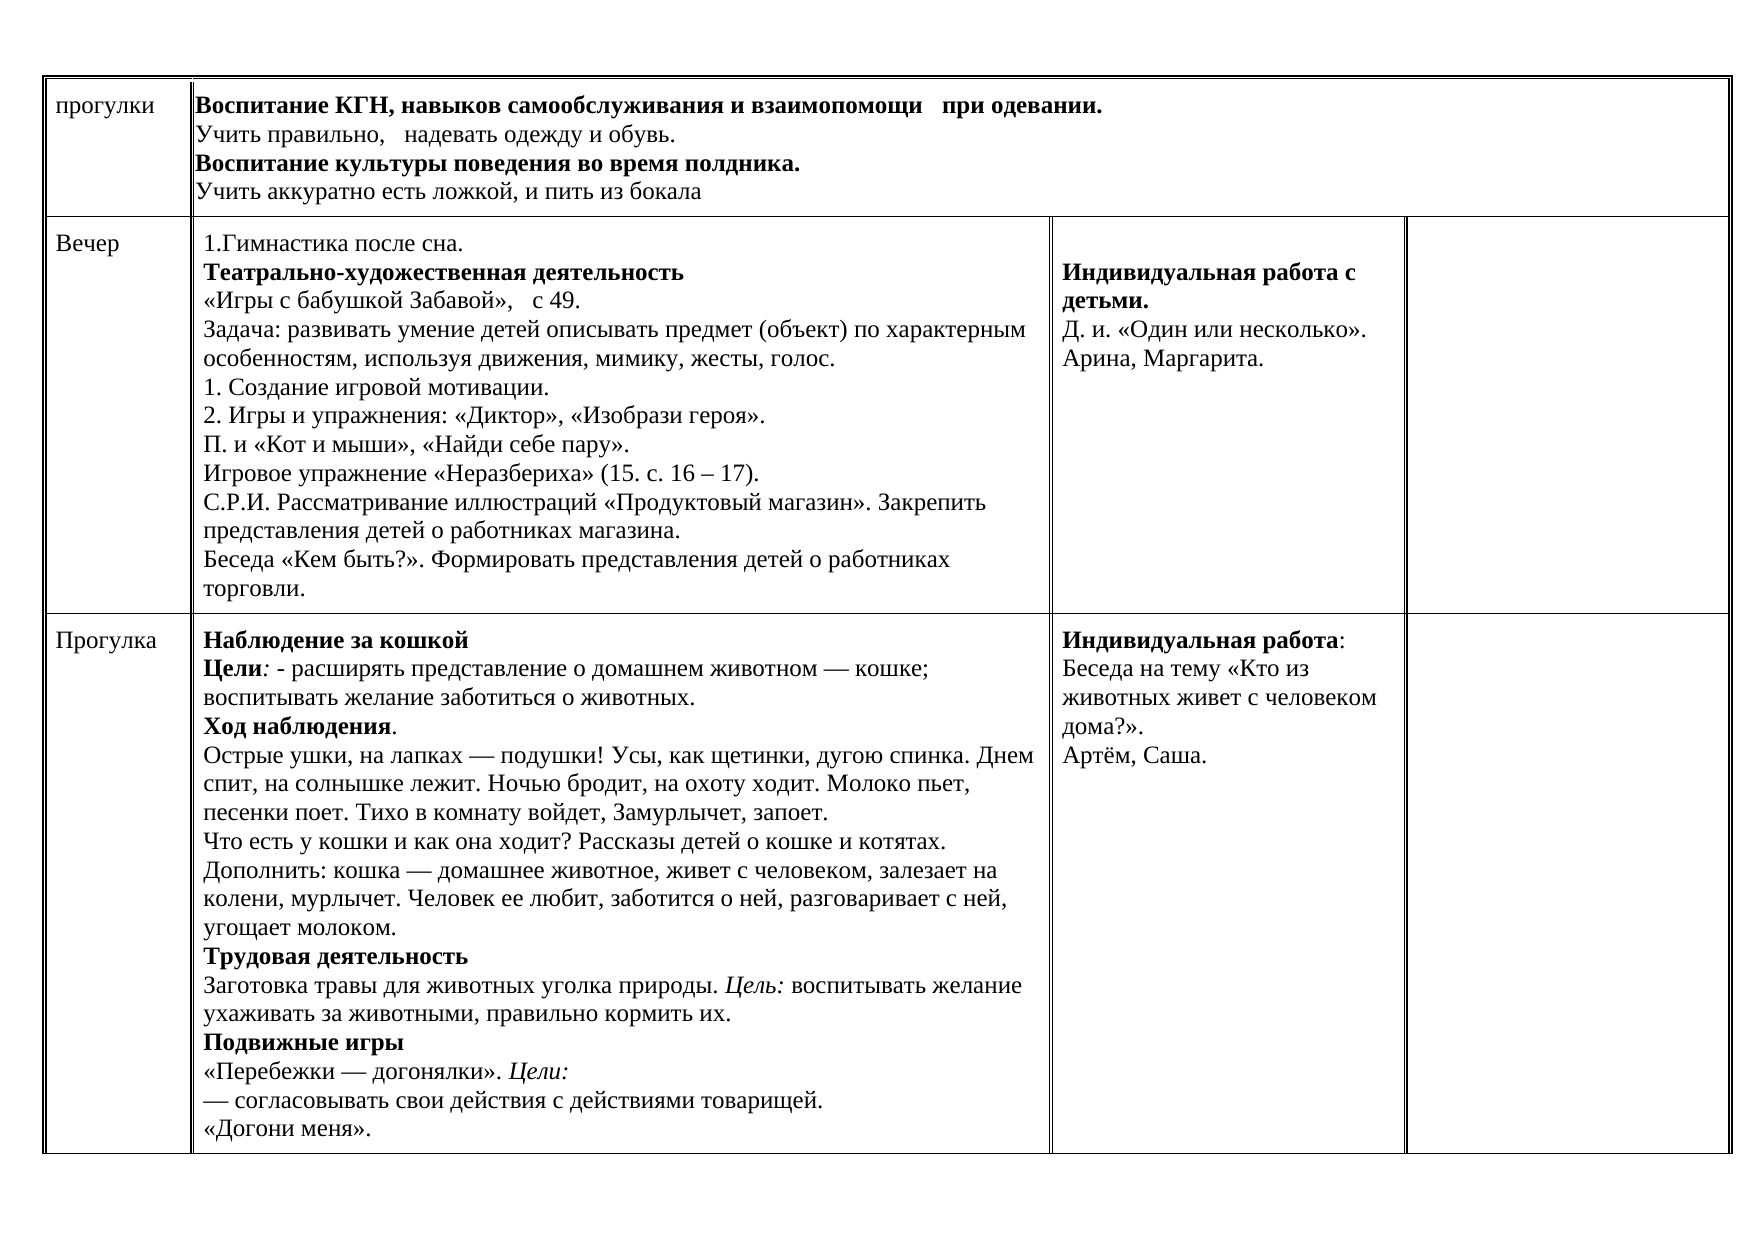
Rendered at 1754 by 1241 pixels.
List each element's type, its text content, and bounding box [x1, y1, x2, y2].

table_cell [1408, 614, 1728, 1153]
table_cell Прогулка [47, 614, 190, 1153]
table_cell Индивидуальная работа с детьми. Д. и. «Один или несколько». Арина, Маргарита. [1053, 217, 1404, 613]
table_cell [194, 614, 1049, 1153]
table_cell Вечер [47, 217, 190, 613]
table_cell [192, 77, 1729, 216]
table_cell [47, 79, 192, 216]
table_cell 1.Гимнастика после сна. Театрально-художественная деятельность «Игры с бабушкой Забавой», с 49. Задача: развивать умение детей описывать предмет (объект) по характерным особенностям, используя движения, мимику, жесты, голос. 1. Создание игровой мотивации. 2. Игры и упражнения: «Диктор», «Изобрази героя». П. и «Кот и мыши», «Найди себе пару». Игровое упражнение «Неразбериха» (15. с. 16 – 17). С.Р.И. Рассматривание иллюстраций «Продуктовый магазин». Закрепить представления детей о работниках магазина. Беседа «Кем быть?». Формировать представления детей о работниках торговли. [194, 217, 1049, 613]
table_cell [1408, 217, 1728, 613]
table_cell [1053, 614, 1404, 1153]
